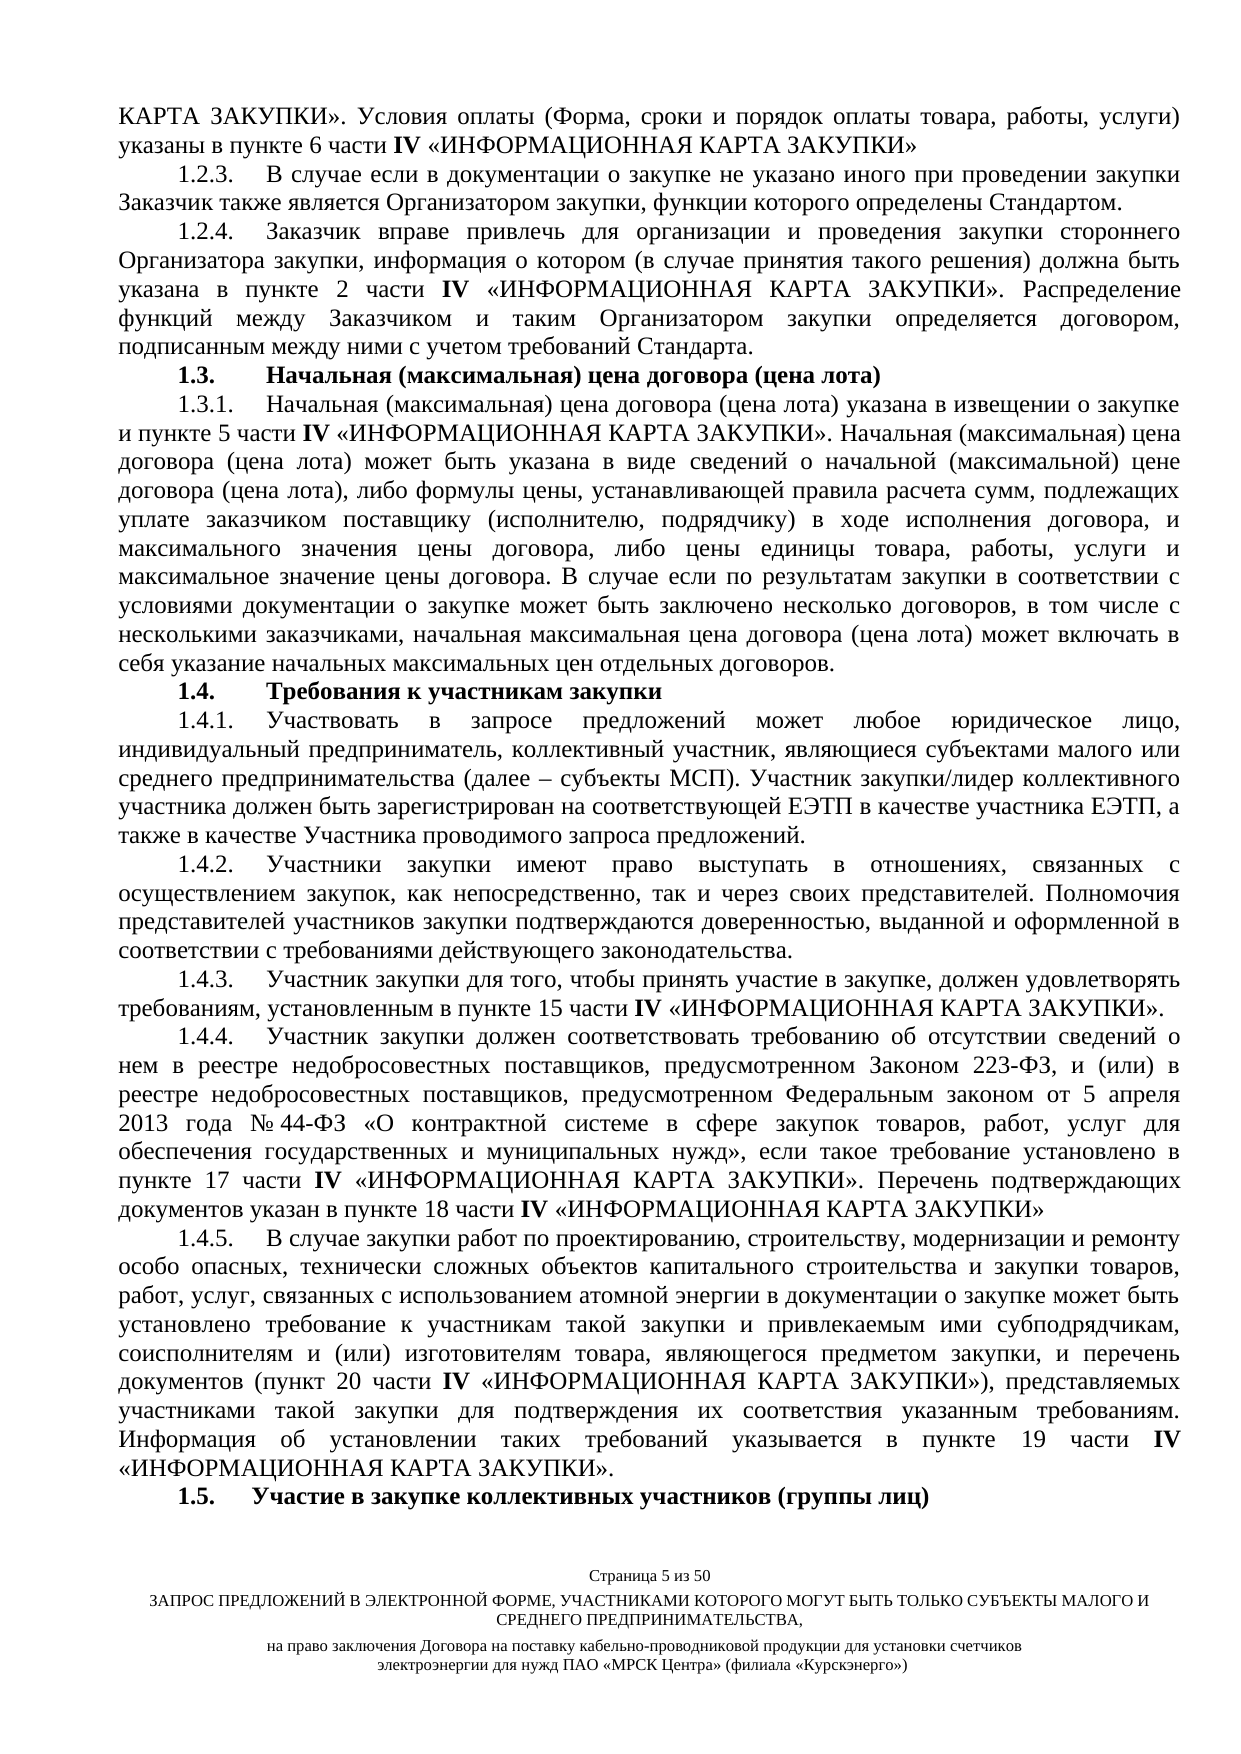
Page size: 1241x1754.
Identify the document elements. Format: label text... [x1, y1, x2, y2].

subtitle Участники закупки имеют право выступать в отношениях, связанных с осуществлением закупок, как непосредственно, так и через своих представителей. Полномочия представителей участников закупки подтверждаются доверенностью, выданной и оформленной в соответствии с требованиями действующего законодательства. [118, 849, 1181, 964]
subtitle Требования к участникам закупки [118, 676, 1181, 705]
subtitle Участник закупки для того, чтобы принять участие в закупке, должен удовлетворять требованиям, установленным в пункте 15 части IV «ИНФОРМАЦИОННАЯ КАРТА ЗАКУПКИ». [118, 964, 1181, 1021]
subtitle Начальная (максимальная) цена договора (цена лота) указана в извещении о закупке и пункте 5 части IV «ИНФОРМАЦИОННАЯ КАРТА ЗАКУПКИ». Начальная (максимальная) цена договора (цена лота) может быть указана в виде сведений о начальной (максимальной) цене договора (цена лота), либо формулы цены, устанавливающей правила расчета сумм, подлежащих уплате заказчиком поставщику (исполнителю, подрядчику) в ходе исполнения договора, и максимального значения цены договора, либо цены единицы товара, работы, услуги и максимальное значение цены договора. В случае если по результатам закупки в соответствии с условиями документации о закупке может быть заключено несколько договоров, в том числе с несколькими заказчиками, начальная максимальная цена договора (цена лота) может включать в себя указание начальных максимальных цен отдельных договоров. [118, 389, 1181, 676]
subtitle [118, 101, 1181, 159]
subtitle Участник закупки должен соответствовать требованию об отсутствии сведений о нем в реестре недобросовестных поставщиков, предусмотренном Законом 223-ФЗ, и (или) в реестре недобросовестных поставщиков, предусмотренном Федеральным законом от 5 апреля 2013 года № 44-ФЗ «О контрактной системе в сфере закупок товаров, работ, услуг для обеспечения государственных и муниципальных нужд», если такое требование установлено в пункте 17 части IV «ИНФОРМАЦИОННАЯ КАРТА ЗАКУПКИ». Перечень подтверждающих документов указан в пункте 18 части IV «ИНФОРМАЦИОННАЯ КАРТА ЗАКУПКИ» [118, 1021, 1181, 1223]
subtitle Начальная (максимальная) цена договора (цена лота) [118, 360, 1181, 389]
subtitle Заказчик вправе привлечь для организации и проведения закупки стороннего Организатора закупки, информация о котором (в случае принятия такого решения) должна быть указана в пункте 2 части IV «ИНФОРМАЦИОННАЯ КАРТА ЗАКУПКИ». Распределение функций между Заказчиком и таким Организатором закупки определяется договором, подписанным между ними с учетом требований Стандарта. [118, 216, 1181, 360]
subtitle В случае если в документации о закупке не указано иного при проведении закупки Заказчик также является Организатором закупки, функции которого определены Стандартом. [118, 159, 1181, 216]
subtitle В случае закупки работ по проектированию, строительству, модернизации и ремонту особо опасных, технически сложных объектов капитального строительства и закупки товаров, работ, услуг, связанных с использованием атомной энергии в документации о закупке может быть установлено требование к участникам такой закупки и привлекаемым ими субподрядчикам, соисполнителям и (или) изготовителям товара, являющегося предметом закупки, и перечень документов (пункт 20 части IV «ИНФОРМАЦИОННАЯ КАРТА ЗАКУПКИ»), представляемых участниками такой закупки для подтверждения их соответствия указанным требованиям. Информация об установлении таких требований указывается в пункте 19 части IV «ИНФОРМАЦИОННАЯ КАРТА ЗАКУПКИ». [118, 1223, 1181, 1481]
subtitle Участие в закупке коллективных участников (группы лиц) [118, 1481, 1181, 1510]
subtitle Участвовать в запросе предложений может любое юридическое лицо, индивидуальный предприниматель, коллективный участник, являющиеся субъектами малого или среднего предпринимательства (далее – субъекты МСП). Участник закупки/лидер коллективного участника должен быть зарегистрирован на соответствующей ЕЭТП в качестве участника ЕЭТП, а также в качестве Участника проводимого запроса предложений. [118, 705, 1181, 849]
